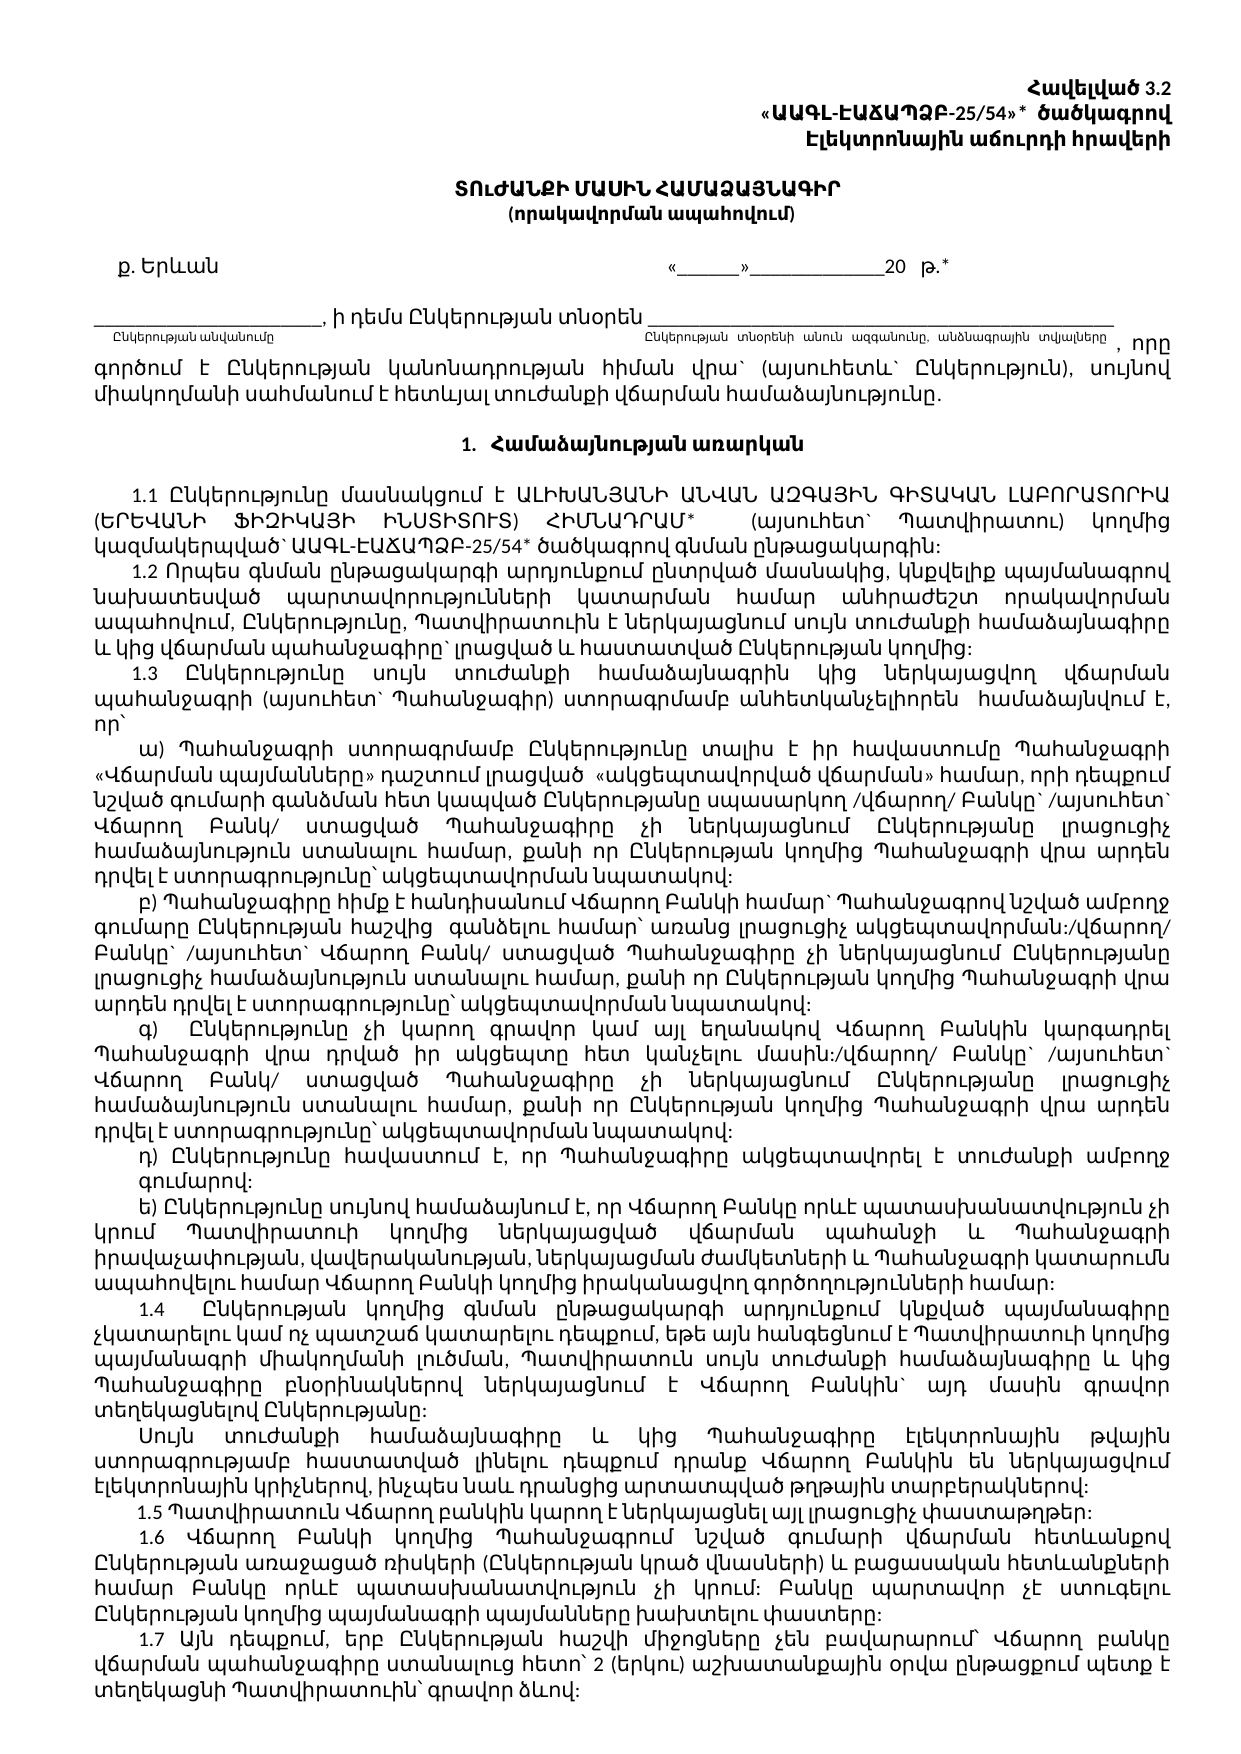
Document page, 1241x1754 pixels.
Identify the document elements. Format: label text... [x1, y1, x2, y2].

text ՏՈւԺԱՆՔԻ ՄԱՍԻՆ ՀԱՄԱՁԱՅՆԱԳԻՐ [94, 177, 1171, 202]
text 1.7 Այն դեպքում, երբ Ընկերության հաշվի միջոցները չեն բավարարում՝ Վճարող բանկը վճարման պահանջագիրը ստանալուց հետո՝ 2 (երկու) աշխատանքային օրվա ընթացքում պետք է տեղեկացնի Պատվիրատուին՝ գրավոր ձևով: [94, 1626, 1171, 1702]
text բ) Պահանջագիրը հիմք է հանդիսանում Վճարող Բանկի համար` Պահանջագրով նշված ամբողջ գումարը Ընկերության հաշվից գանձելու համար՝ առանց լրացուցիչ ակցեպտավորման:/վճարող/ Բանկը` /այսուհետ` Վճարող Բանկ/ ստացված Պահանջագիրը չի ներկայացնում Ընկերությանը լրացուցիչ համաձայնություն ստանալու համար, քանի որ Ընկերության կողմից Պահանջագրի վրա արդեն դրվել է ստորագրությունը՝ ակցեպտավորման նպատակով: [94, 889, 1171, 1016]
text 1. Համաձայնության առարկան [94, 432, 1171, 457]
text 1.5 Պատվիրատուն Վճարող բանկին կարող է ներկայացնել այլ լրացուցիչ փաստաթղթեր: [94, 1499, 1171, 1524]
text Հավելված 3.2 [94, 75, 1171, 100]
text ք. Երևան «______»_____________20 թ.* [94, 254, 1171, 279]
text դ) Ընկերությունը հավաստում է, որ Պահանջագիրը ակցեպտավորել է տուժանքի ամբողջ գումարով: [138, 1143, 1171, 1194]
text Սույն տուժանքի համաձայնագիրը և կից Պահանջագիրը էլեկտրոնային թվային ստորագրությամբ հաստատված լինելու դեպքում դրանք Վճարող Բանկին են ներկայացվում էլեկտրոնային կրիչներով, ինչպես նաև դրանցից արտատպված թղթային տարբերակներով: [94, 1423, 1171, 1499]
text 1.2 Որպես գնման ընթացակարգի արդյունքում ընտրված մասնակից, կնքվելիք պայմանագրով նախատեսված պարտավորությունների կատարման համար անհրաժեշտ որակավորման ապահովում, Ընկերությունը, Պատվիրատուին է ներկայացնում սույն տուժանքի համաձայնագիրը և կից վճարման պահանջագիրը` լրացված և հաստատված Ընկերության կողմից: [94, 559, 1171, 660]
text 1.6 Վճարող Բանկի կողմից Պահանջագրում նշված գումարի վճարման հետևանքով Ընկերության առաջացած ռիսկերի (Ընկերության կրած վնասների) և բացասական հետևանքների համար Բանկը որևէ պատասխանատվություն չի կրում: Բանկը պարտավոր չէ ստուգելու Ընկերության կողմից պայմանագրի պայմանները խախտելու փաստերը: [94, 1524, 1171, 1626]
text «ԱԱԳԼ-ԷԱՃԱՊՁԲ-25/54»* ծածկագրով [94, 100, 1171, 126]
text ե) Ընկերությունը սույնով համաձայնում է, որ Վճարող Բանկը որևէ պատասխանատվություն չի կրում Պատվիրատուի կողմից ներկայացված վճարման պահանջի և Պահանջագրի իրավաչափության, վավերականության, ներկայացման ժամկետների և Պահանջագրի կատարումն ապահովելու համար Վճարող Բանկի կողմից իրականացվող գործողությունների համար: [94, 1194, 1171, 1296]
text Էլեկտրոնային աճուրդի հրավերի [94, 126, 1171, 151]
text ______________________, ի դեմս Ընկերության տնօրեն _____________________________________________ [94, 304, 1171, 330]
text (որակավորման ապահովում) [94, 202, 1171, 225]
text 1.3 Ընկերությունը սույն տուժանքի համաձայնագրին կից ներկայացվող վճարման պահանջագրի (այսուհետ` Պահանջագիր) ստորագրմամբ անհետկանչելիորեն համաձայնվում է, որ՝ [94, 660, 1171, 737]
text Ընկերության անվանումը Ընկերության տնօրենի անուն ազգանունը, անձնագրային տվյալները , որը գործում է Ընկերության կանոնադրության հիման վրա` (այսուհետև` Ընկերություն), սույնով միակողմանի սահմանում է հետևյալ տուժանքի վճարման համաձայնությունը. [94, 330, 1171, 406]
text 1.1 Ընկերությունը մասնակցում է ԱԼԻԽԱՆՅԱՆԻ ԱՆՎԱՆ ԱԶԳԱՅԻՆ ԳԻՏԱԿԱՆ ԼԱԲՈՐԱՏՈՐԻԱ (ԵՐԵՎԱՆԻ ՖԻԶԻԿԱՅԻ ԻՆՍՏԻՏՈՒՏ) ՀԻՄՆԱԴՐԱՄ* (այսուհետ` Պատվիրատու) կողմից կազմակերպված` ԱԱԳԼ-ԷԱՃԱՊՁԲ-25/54* ծածկագրով գնման ընթացակարգին: [94, 482, 1171, 559]
text 1.4 Ընկերության կողմից գնման ընթացակարգի արդյունքում կնքված պայմանագիրը չկատարելու կամ ոչ պատշաճ կատարելու դեպքում, եթե այն հանգեցնում է Պատվիրատուի կողմից պայմանագրի միակողմանի լուծման, Պատվիրատուն սույն տուժանքի համաձայնագիրը և կից Պահանջագիրը բնօրինակներով ներկայացնում է Վճարող Բանկին` այդ մասին գրավոր տեղեկացնելով Ընկերությանը: [94, 1296, 1171, 1423]
text գ) Ընկերությունը չի կարող գրավոր կամ այլ եղանակով Վճարող Բանկին կարգադրել Պահանջագրի վրա դրված իր ակցեպտը հետ կանչելու մասին:/վճարող/ Բանկը` /այսուհետ` Վճարող Բանկ/ ստացված Պահանջագիրը չի ներկայացնում Ընկերությանը լրացուցիչ համաձայնություն ստանալու համար, քանի որ Ընկերության կողմից Պահանջագրի վրա արդեն դրվել է ստորագրությունը՝ ակցեպտավորման նպատակով: [94, 1016, 1171, 1143]
text ա) Պահանջագրի ստորագրմամբ Ընկերությունը տալիս է իր հավաստումը Պահանջագրի «Վճարման պայմանները» դաշտում լրացված «ակցեպտավորված վճարման» համար, որի դեպքում նշված գումարի գանձման հետ կապված Ընկերությանը սպասարկող /վճարող/ Բանկը` /այսուհետ` Վճարող Բանկ/ ստացված Պահանջագիրը չի ներկայացնում Ընկերությանը լրացուցիչ համաձայնություն ստանալու համար, քանի որ Ընկերության կողմից Պահանջագրի վրա արդեն դրվել է ստորագրությունը՝ ակցեպտավորման նպատակով: [94, 737, 1171, 889]
